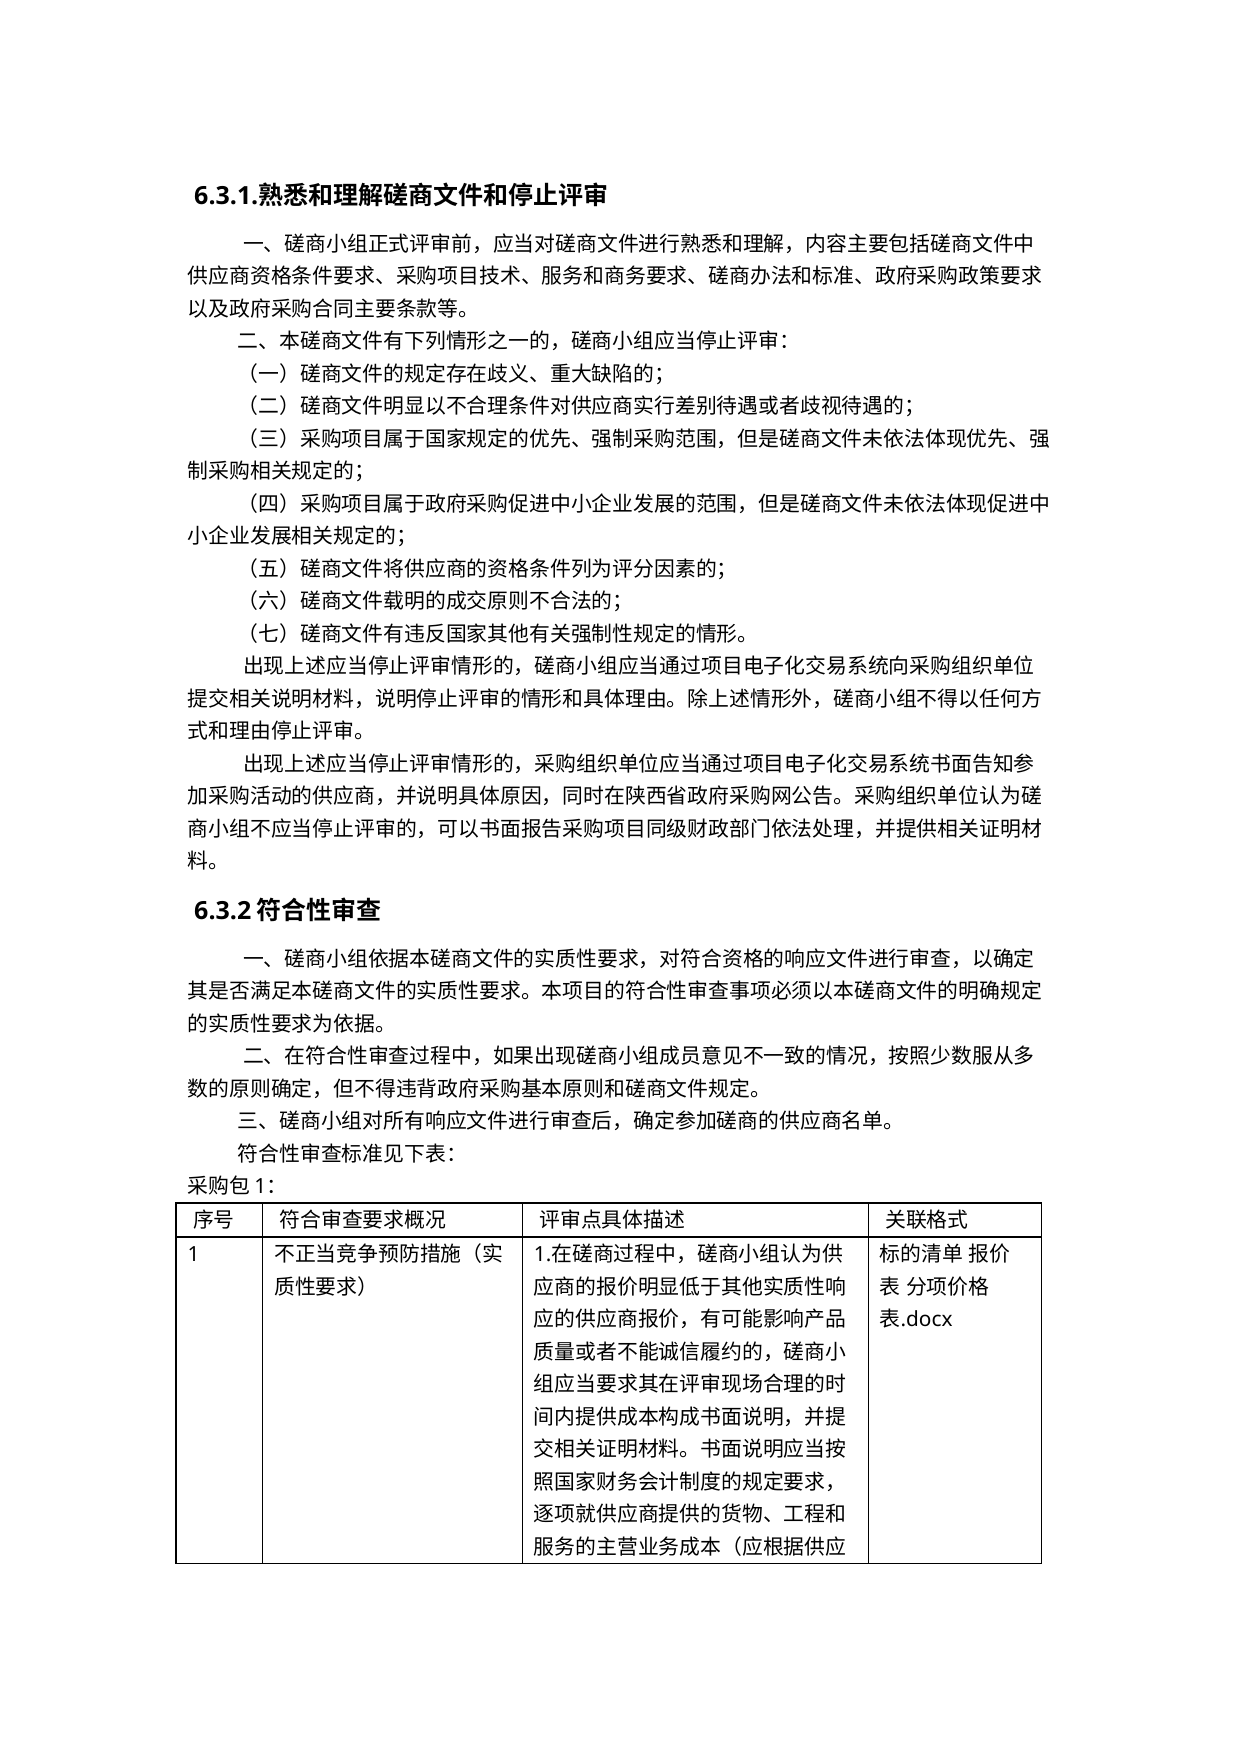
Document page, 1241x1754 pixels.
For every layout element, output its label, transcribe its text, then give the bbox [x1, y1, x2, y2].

table_header 评审点具体描述 [523, 1204, 868, 1236]
table_header 符合审查要求概况 [263, 1204, 522, 1236]
table_header 关联格式 [869, 1204, 1041, 1236]
text 出现上述应当停止评审情形的，磋商小组应当通过项目电子化交易系统向采购组织单位提交相关说明材料，说明停止评审的情形和具体理由。除上述情形外，磋商小组不得以任何方式和理由停止评审。 [187, 649, 1053, 747]
text （三）采购项目属于国家规定的优先、强制采购范围，但是磋商文件未依法体现优先、强制采购相关规定的； [187, 422, 1053, 487]
text 一、磋商小组正式评审前，应当对磋商文件进行熟悉和理解，内容主要包括磋商文件中供应商资格条件要求、采购项目技术、服务和商务要求、磋商办法和标准、政府采购政策要求以及政府采购合同主要条款等。 [187, 227, 1053, 324]
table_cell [523, 1238, 868, 1563]
text 二、本磋商文件有下列情形之一的，磋商小组应当停止评审： [187, 324, 1053, 357]
text （七）磋商文件有违反国家其他有关强制性规定的情形。 [187, 617, 1053, 649]
text 6.3.2符合性审查 [187, 877, 1053, 942]
text （一）磋商文件的规定存在歧义、重大缺陷的； [187, 357, 1053, 389]
text （六）磋商文件载明的成交原则不合法的； [187, 584, 1053, 617]
table_cell 标的清单 报价表 分项价格表.docx [869, 1238, 1041, 1563]
table_cell 1 [177, 1238, 262, 1563]
text 出现上述应当停止评审情形的，采购组织单位应当通过项目电子化交易系统书面告知参加采购活动的供应商，并说明具体原因，同时在陕西省政府采购网公告。采购组织单位认为磋商小组不应当停止评审的，可以书面报告采购项目同级财政部门依法处理，并提供相关证明材料。 [187, 747, 1053, 877]
text 二、在符合性审查过程中，如果出现磋商小组成员意见不一致的情况，按照少数服从多数的原则确定，但不得违背政府采购基本原则和磋商文件规定。 [187, 1039, 1053, 1104]
text 6.3.1.熟悉和理解磋商文件和停止评审 [187, 162, 1053, 227]
text （四）采购项目属于政府采购促进中小企业发展的范围，但是磋商文件未依法体现促进中小企业发展相关规定的； [187, 487, 1053, 552]
table_header 序号 [177, 1204, 262, 1236]
text （五）磋商文件将供应商的资格条件列为评分因素的； [187, 552, 1053, 584]
table_cell 不正当竞争预防措施（实质性要求） [263, 1238, 522, 1563]
text 采购包1： [187, 1169, 1053, 1202]
text （二）磋商文件明显以不合理条件对供应商实行差别待遇或者歧视待遇的； [187, 389, 1053, 422]
text 三、磋商小组对所有响应文件进行审查后，确定参加磋商的供应商名单。 [187, 1104, 1053, 1137]
text 一、磋商小组依据本磋商文件的实质性要求，对符合资格的响应文件进行审查，以确定其是否满足本磋商文件的实质性要求。本项目的符合性审查事项必须以本磋商文件的明确规定的实质性要求为依据。 [187, 942, 1053, 1039]
text 符合性审查标准见下表： [187, 1137, 1053, 1169]
